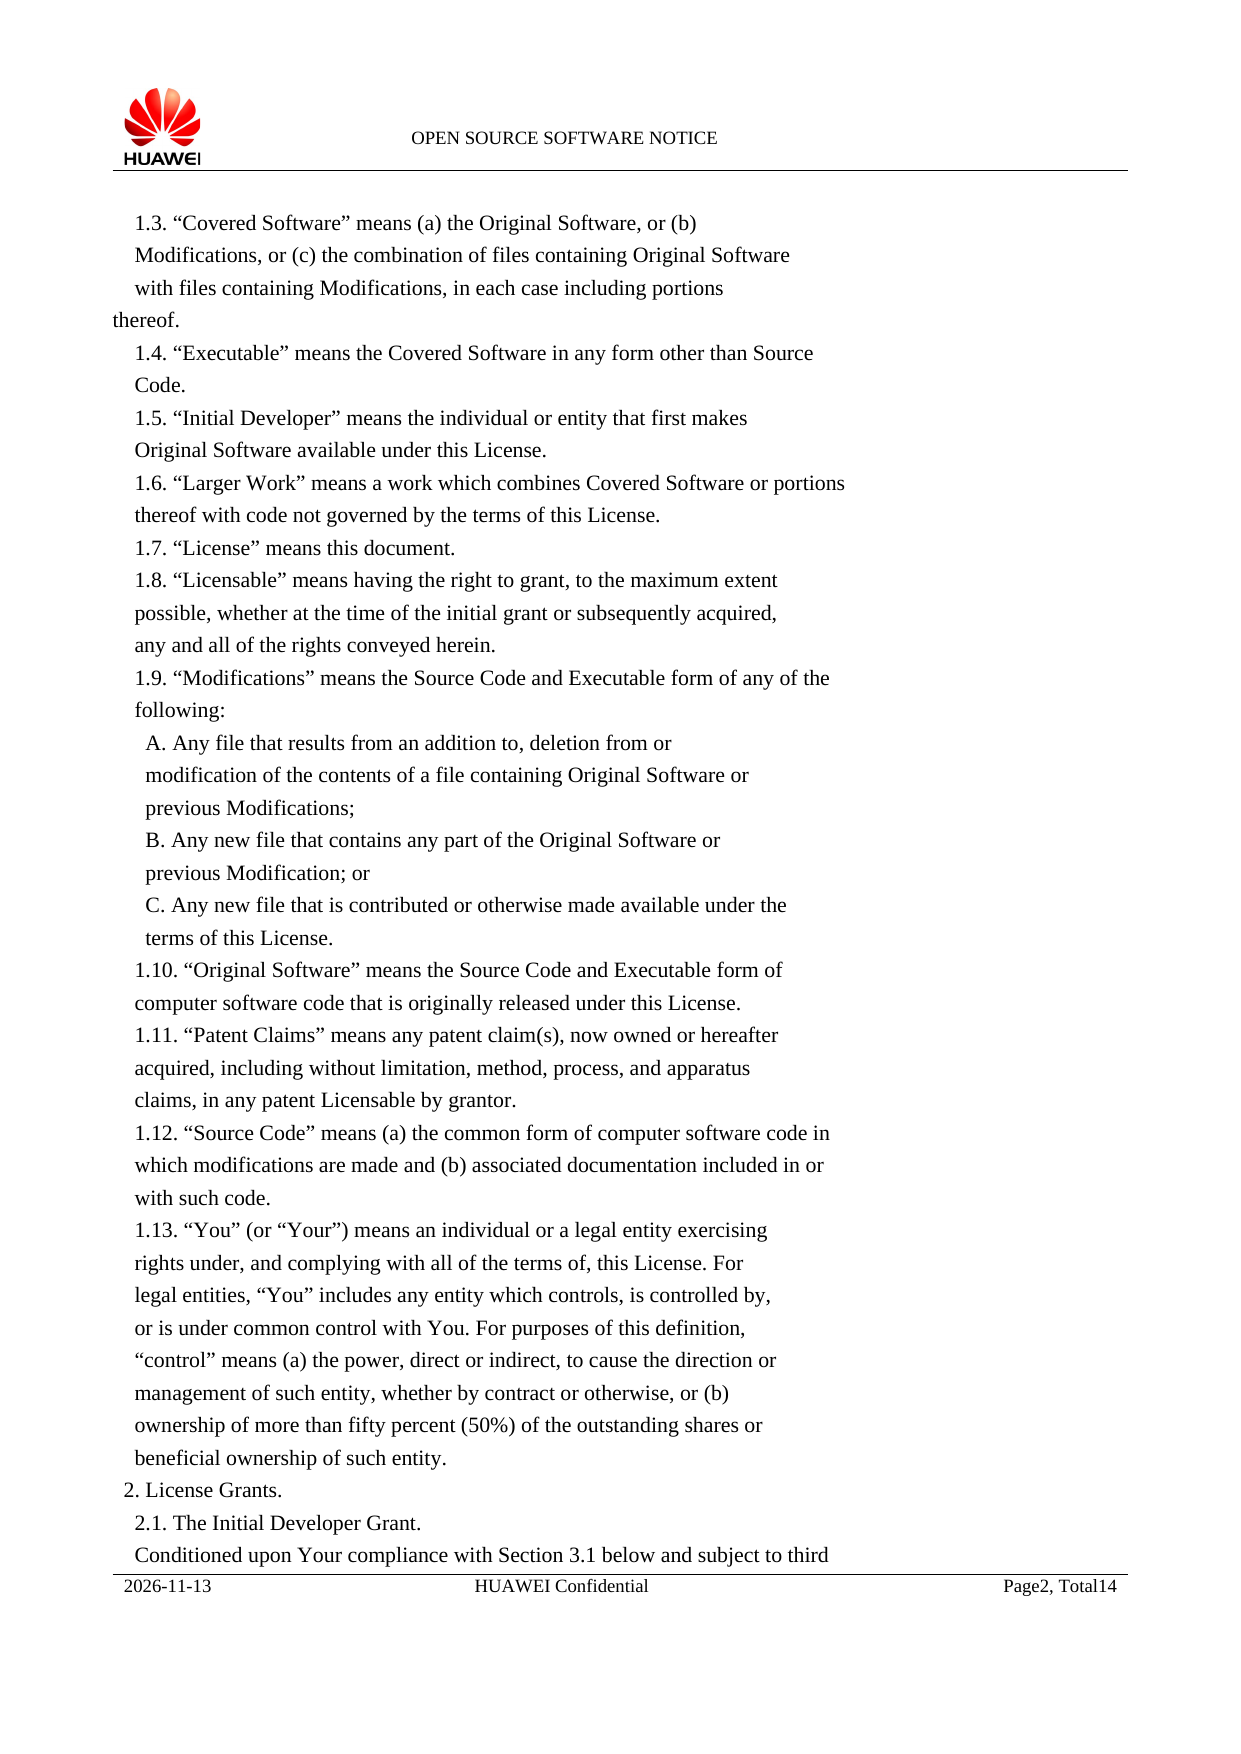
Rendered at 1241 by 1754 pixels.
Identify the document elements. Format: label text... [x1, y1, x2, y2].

text thereof. [112, 304, 1128, 336]
text with such code. [112, 1181, 1128, 1214]
text 1.8. “Licensable” means having the right to grant, to the maximum extent [112, 564, 1128, 596]
text 1.7. “License” means this document. [112, 531, 1128, 564]
text Conditioned upon Your compliance with Section 3.1 below and subject to third [112, 1539, 1128, 1571]
text “control” means (a) the power, direct or indirect, to cause the direction or [112, 1344, 1128, 1376]
text rights under, and complying with all of the terms of, this License. For [112, 1246, 1128, 1279]
text 1.5. “Initial Developer” means the individual or entity that first makes [112, 401, 1128, 434]
text which modifications are made and (b) associated documentation included in or [112, 1149, 1128, 1181]
text 1.4. “Executable” means the Covered Software in any form other than Source [112, 336, 1128, 369]
text previous Modification; or [112, 856, 1128, 889]
text A. Any file that results from an addition to, deletion from or [112, 726, 1128, 759]
text or is under common control with You. For purposes of this definition, [112, 1311, 1128, 1344]
text computer software code that is originally released under this License. [112, 986, 1128, 1019]
text Modifications, or (c) the combination of files containing Original Software [112, 239, 1128, 271]
text B. Any new file that contains any part of the Original Software or [112, 824, 1128, 856]
text 1.10. “Original Software” means the Source Code and Executable form of [112, 954, 1128, 986]
text terms of this License. [112, 921, 1128, 954]
text previous Modifications; [112, 791, 1128, 824]
text ownership of more than fifty percent (50%) of the outstanding shares or [112, 1409, 1128, 1441]
text 1.6. “Larger Work” means a work which combines Covered Software or portions [112, 466, 1128, 499]
picture [124, 88, 201, 165]
text 1.3. “Covered Software” means (a) the Original Software, or (b) [112, 206, 1128, 239]
text 2.1. The Initial Developer Grant. [112, 1506, 1128, 1539]
text 1.11. “Patent Claims” means any patent claim(s), now owned or hereafter [112, 1019, 1128, 1051]
text claims, in any patent Licensable by grantor. [112, 1084, 1128, 1116]
text C. Any new file that is contributed or otherwise made available under the [112, 889, 1128, 921]
text Code. [112, 369, 1128, 401]
text with files containing Modifications, in each case including portions [112, 271, 1128, 304]
text legal entities, “You” includes any entity which controls, is controlled by, [112, 1279, 1128, 1311]
text possible, whether at the time of the initial grant or subsequently acquired, [112, 596, 1128, 629]
text modification of the contents of a file containing Original Software or [112, 759, 1128, 791]
text 1.13. “You” (or “Your”) means an individual or a legal entity exercising [112, 1214, 1128, 1246]
text 1.9. “Modifications” means the Source Code and Executable form of any of the [112, 661, 1128, 694]
text acquired, including without limitation, method, process, and apparatus [112, 1051, 1128, 1084]
text 1.12. “Source Code” means (a) the common form of computer software code in [112, 1116, 1128, 1149]
text management of such entity, whether by contract or otherwise, or (b) [112, 1376, 1128, 1409]
text any and all of the rights conveyed herein. [112, 629, 1128, 661]
text Original Software available under this License. [112, 434, 1128, 466]
text following: [112, 694, 1128, 726]
text 2. License Grants. [112, 1474, 1128, 1506]
text thereof with code not governed by the terms of this License. [112, 499, 1128, 531]
text beneficial ownership of such entity. [112, 1441, 1128, 1474]
